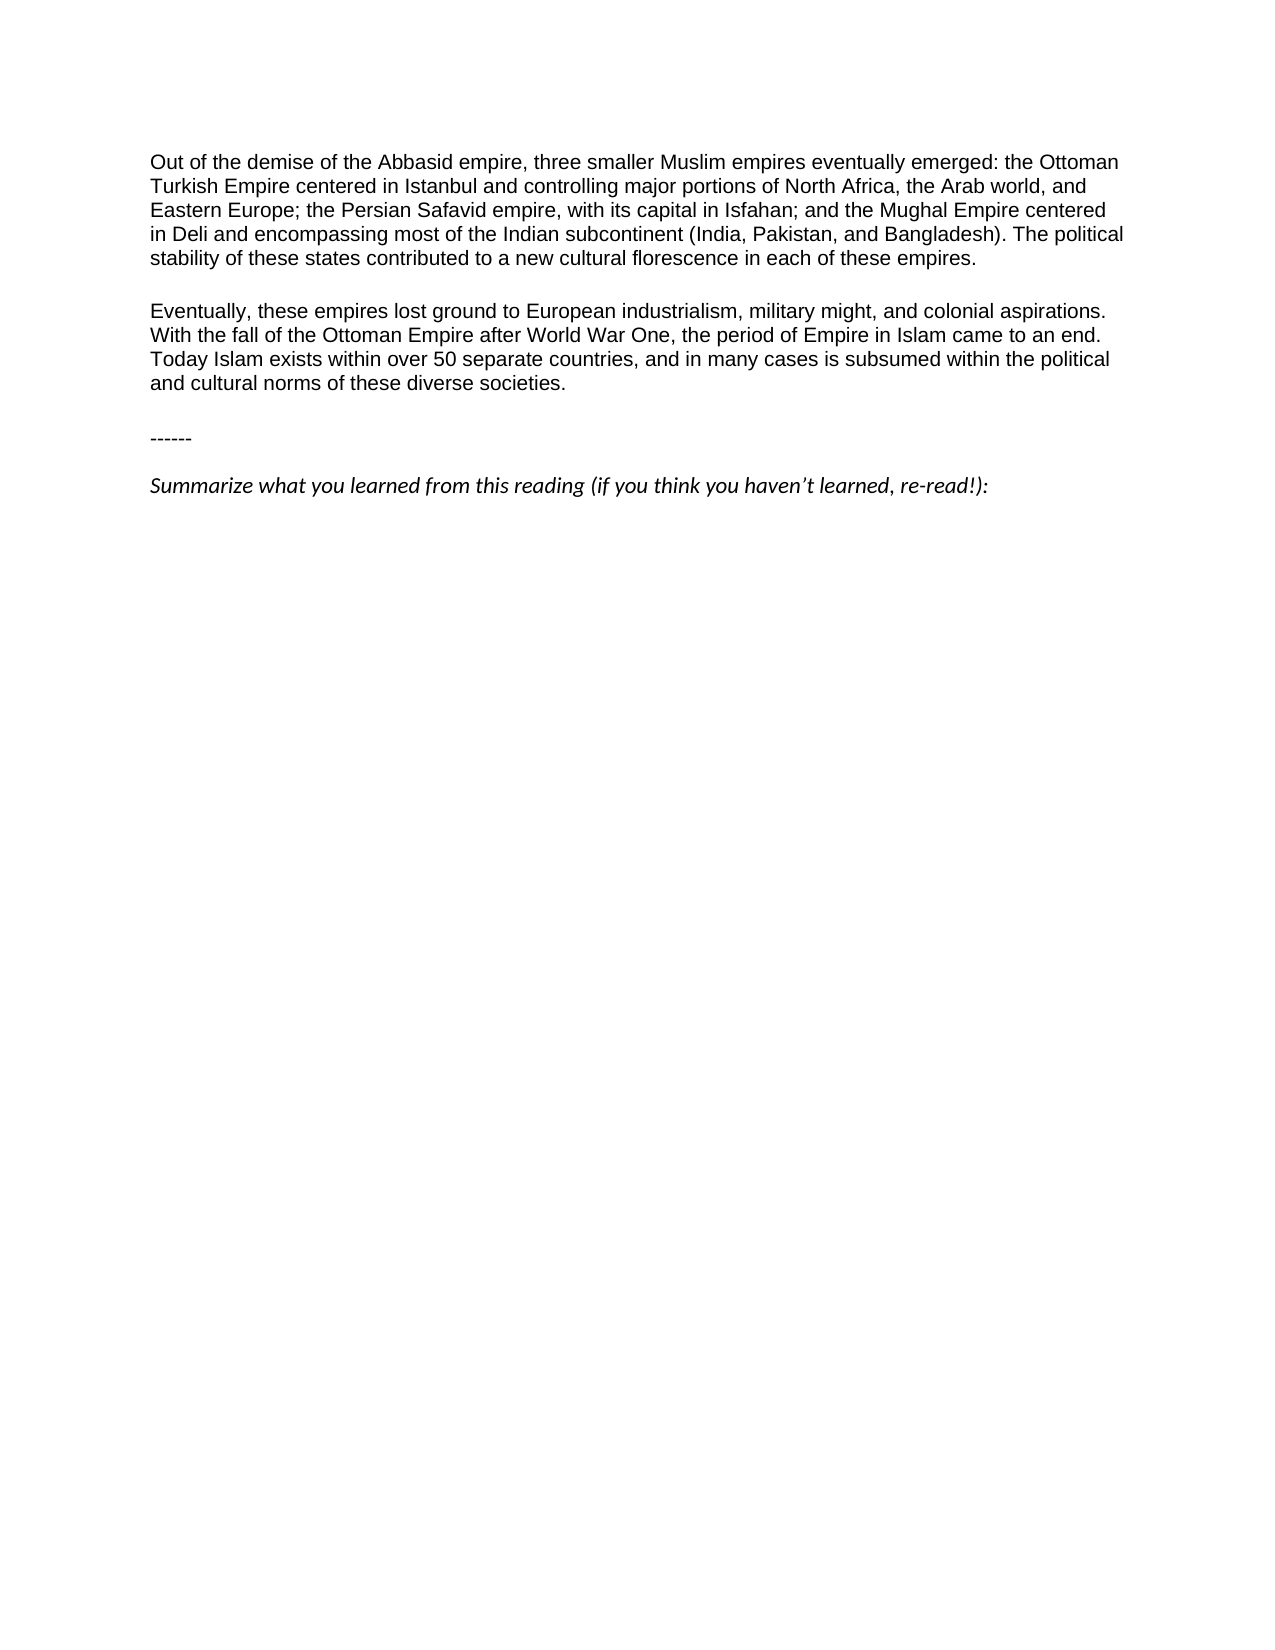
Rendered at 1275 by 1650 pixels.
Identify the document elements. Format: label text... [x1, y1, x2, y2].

text Eventually, these empires lost ground to European industrialism, military might, and colonial aspirations. With the fall of the Ottoman Empire after World War One, the period of Empire in Islam came to an end. Today Islam exists within over 50 separate countries, and in many cases is subsumed within the political and cultural norms of these diverse societies. [150, 299, 1125, 395]
text Summarize what you learned from this reading (if you think you haven’t learned, re-read!): [150, 471, 1125, 499]
text ------ [150, 424, 1125, 452]
text Out of the demise of the Abbasid empire, three smaller Muslim empires eventually emerged: the Ottoman Turkish Empire centered in Istanbul and controlling major portions of North Africa, the Arab world, and Eastern Europe; the Persian Safavid empire, with its capital in Isfahan; and the Mughal Empire centered in Deli and encompassing most of the Indian subcontinent (India, Pakistan, and Bangladesh). The political stability of these states contributed to a new cultural florescence in each of these empires. [150, 150, 1125, 270]
